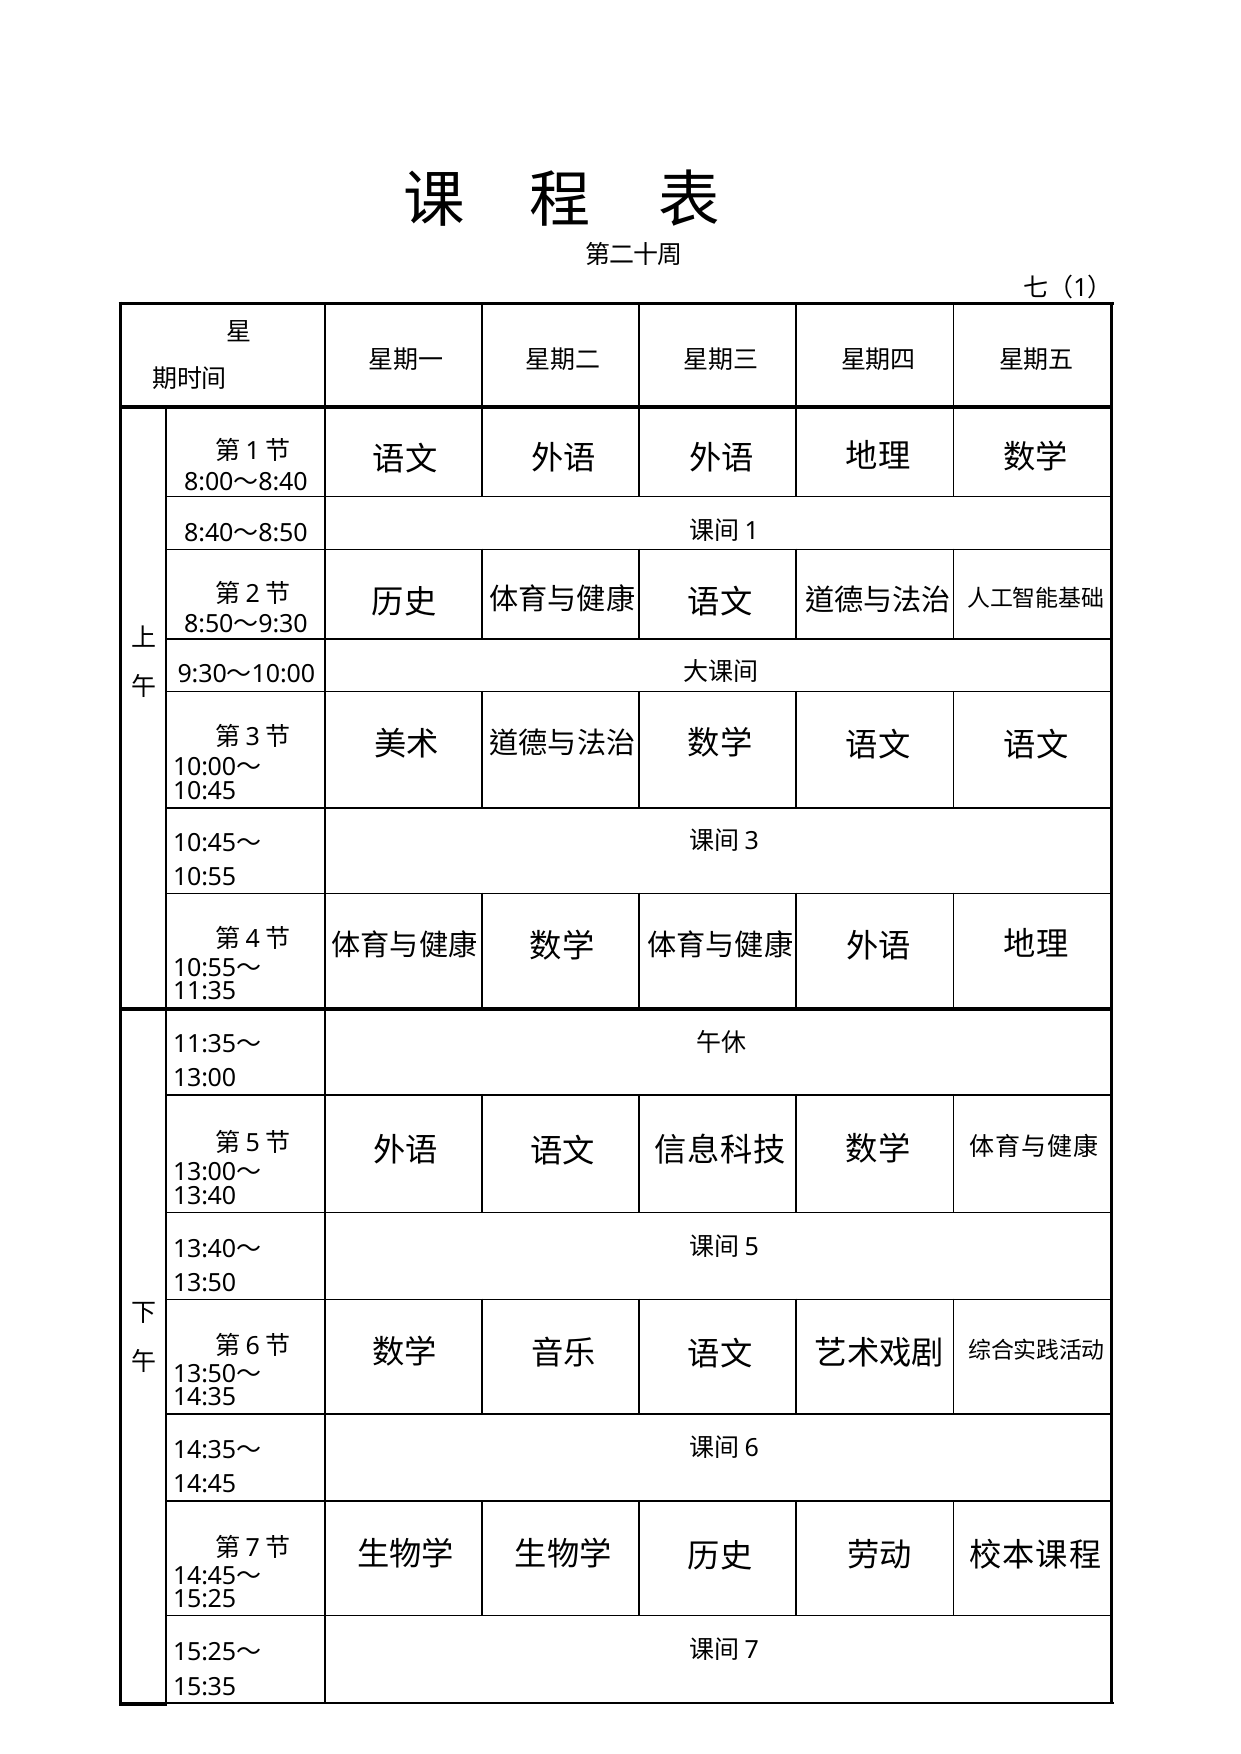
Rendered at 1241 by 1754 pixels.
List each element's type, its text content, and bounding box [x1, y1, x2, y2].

table_cell 历史 [640, 1502, 795, 1614]
table_header 星期三 [640, 305, 795, 405]
table_cell 道德与法治 [797, 550, 953, 638]
table_cell 生物学 [483, 1502, 638, 1614]
table_cell 语文 [640, 550, 795, 638]
table_cell 课间1 [326, 497, 1110, 548]
table_cell 下 午 [122, 1011, 165, 1702]
table_cell 语文 [954, 692, 1110, 807]
table_cell 外语 [640, 409, 795, 496]
table_cell 第3节 10:00～10:45 [167, 692, 324, 807]
text 七（1） [120, 275, 1112, 302]
table_cell 语文 [797, 692, 953, 807]
table_cell 综合实践活动 [954, 1300, 1110, 1413]
table_cell 9:30～10:00 [167, 640, 324, 691]
table_cell 音乐 [483, 1300, 638, 1413]
table_cell 13:40～13:50 [167, 1213, 324, 1298]
table_cell 课间5 [326, 1213, 1110, 1298]
table_cell 第5节 13:00～13:40 [167, 1096, 324, 1212]
table_header 星期五 [954, 305, 1110, 405]
table_cell 第6节 13:50～14:35 [167, 1300, 324, 1413]
table_cell 课间7 [326, 1616, 1110, 1702]
table_cell 体育与健康 [640, 894, 795, 1007]
table_cell 11:35～13:00 [167, 1011, 324, 1094]
table_cell 课间6 [326, 1415, 1110, 1500]
text 课 程 表 [403, 159, 1116, 237]
table_cell 人工智能基础 [954, 550, 1110, 638]
table_cell 体育与健康 [326, 894, 481, 1007]
table_header 星期时间 [122, 305, 324, 405]
text 第二十周 [585, 237, 1116, 271]
table_header 星期四 [797, 305, 953, 405]
table_cell 数学 [640, 692, 795, 807]
table_cell 第4节 10:55～11:35 [167, 894, 324, 1007]
table_cell 地理 [954, 894, 1110, 1007]
table_cell 外语 [326, 1096, 481, 1212]
table_cell 语文 [326, 409, 481, 496]
table_cell 数学 [483, 894, 638, 1007]
table_cell 历史 [326, 550, 481, 638]
table_cell 数学 [797, 1096, 953, 1212]
table_cell 8:40～8:50 [167, 497, 324, 548]
table_cell 大课间 [326, 640, 1110, 691]
table_cell 第1节 8:00～8:40 [167, 409, 324, 496]
table_cell 外语 [797, 894, 953, 1007]
table_cell 语文 [483, 1096, 638, 1212]
table_header 星期二 [483, 305, 638, 405]
table_cell 道德与法治 [483, 692, 638, 807]
table_cell 校本课程 [954, 1502, 1110, 1614]
table_cell 数学 [954, 409, 1110, 496]
table_cell 信息科技 [640, 1096, 795, 1212]
table_cell 劳动 [797, 1502, 953, 1614]
table_cell 午休 [326, 1011, 1110, 1094]
table_cell 10:45～10:55 [167, 809, 324, 893]
table_cell 体育与健康 [954, 1096, 1110, 1212]
table_cell 课间3 [326, 809, 1110, 893]
table_header 星期一 [326, 305, 481, 405]
table_cell 上 午 [122, 409, 165, 1007]
table_cell 15:25～15:35 [167, 1616, 324, 1702]
table_cell 外语 [483, 409, 638, 496]
table_cell 体育与健康 [483, 550, 638, 638]
table_cell 第2节 8:50～9:30 [167, 550, 324, 638]
table_cell 数学 [326, 1300, 481, 1413]
table_cell 美术 [326, 692, 481, 807]
table_cell 14:35～14:45 [167, 1415, 324, 1500]
table_cell 生物学 [326, 1502, 481, 1614]
table_cell 艺术戏剧 [797, 1300, 953, 1413]
table_cell 语文 [640, 1300, 795, 1413]
table_cell 第7节 14:45～15:25 [167, 1502, 324, 1614]
table_cell 地理 [797, 409, 953, 496]
